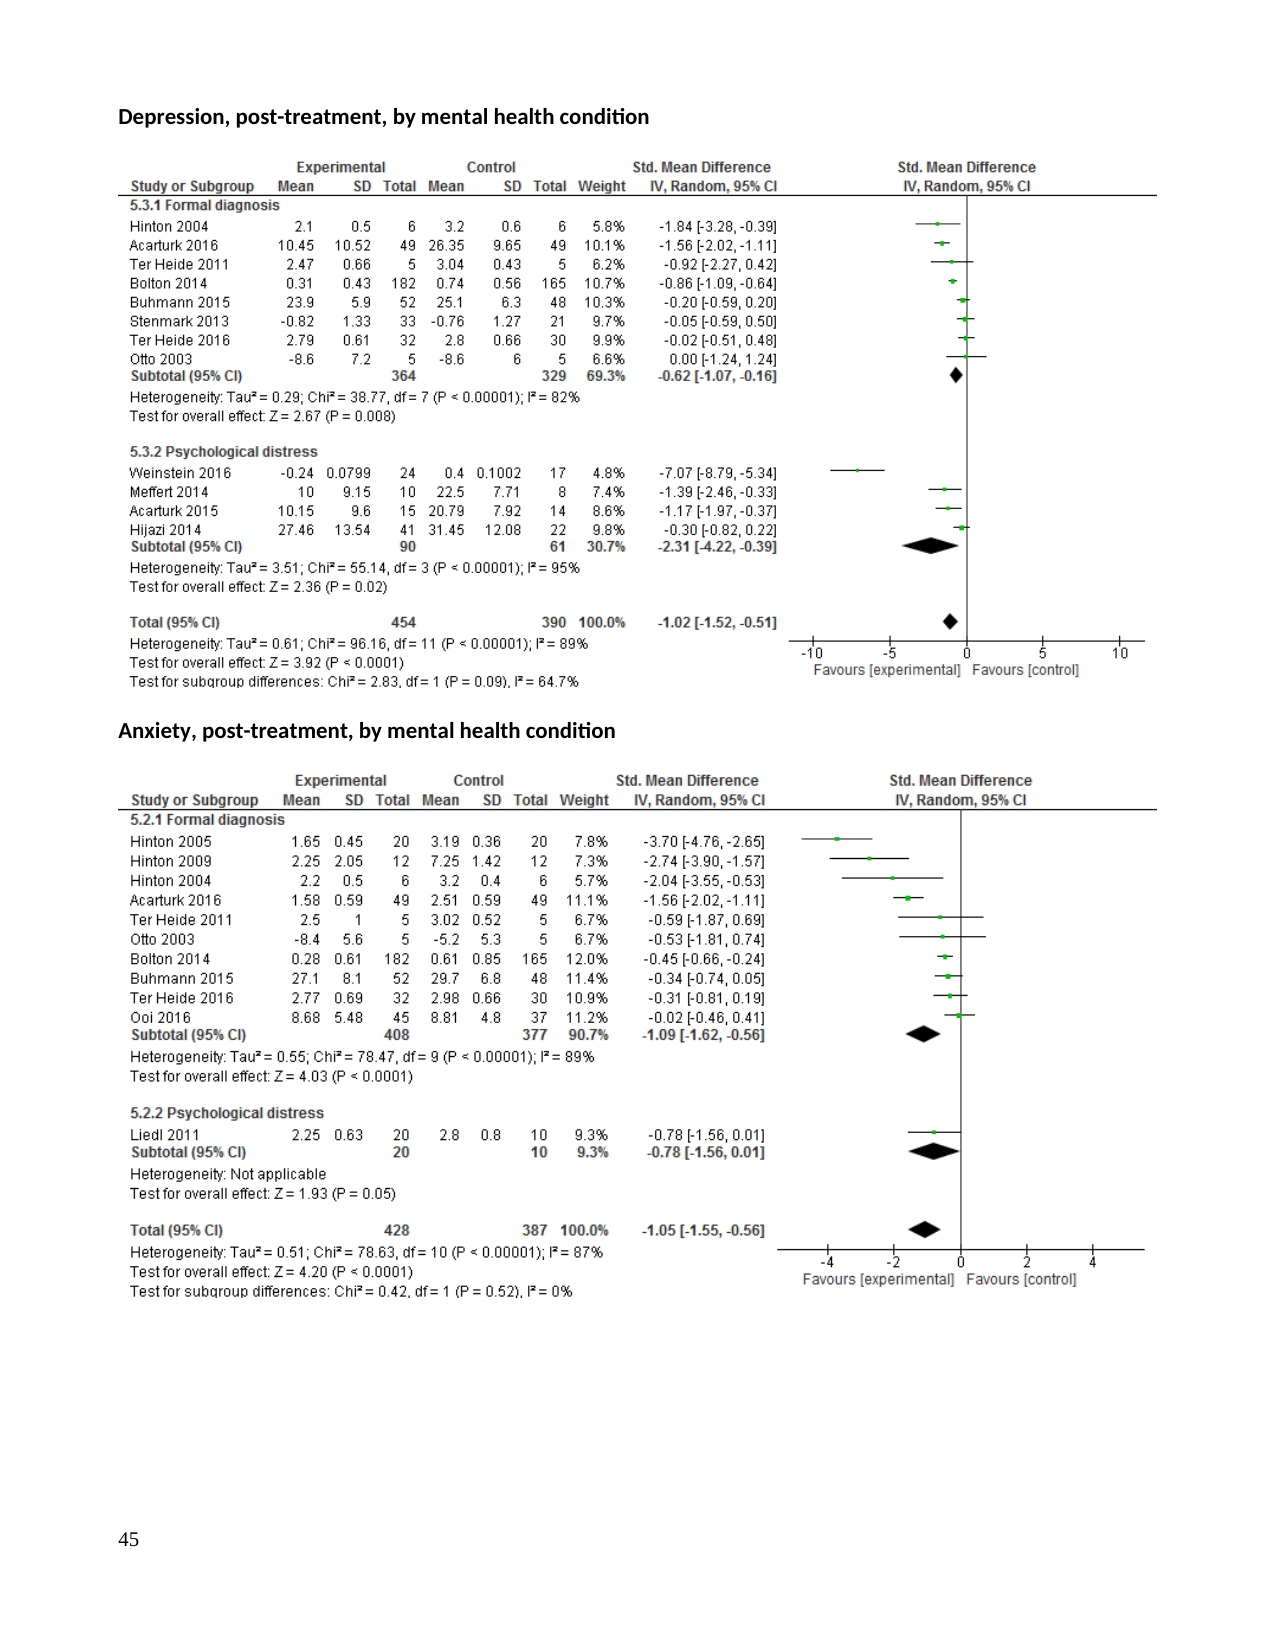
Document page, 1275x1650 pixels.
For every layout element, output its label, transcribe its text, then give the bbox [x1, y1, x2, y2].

text Anxiety, post-treatment, by mental health condition [118, 716, 1157, 744]
text Depression, post-treatment, by mental health condition [118, 102, 1157, 130]
picture [118, 770, 1157, 1298]
picture [118, 157, 1157, 688]
